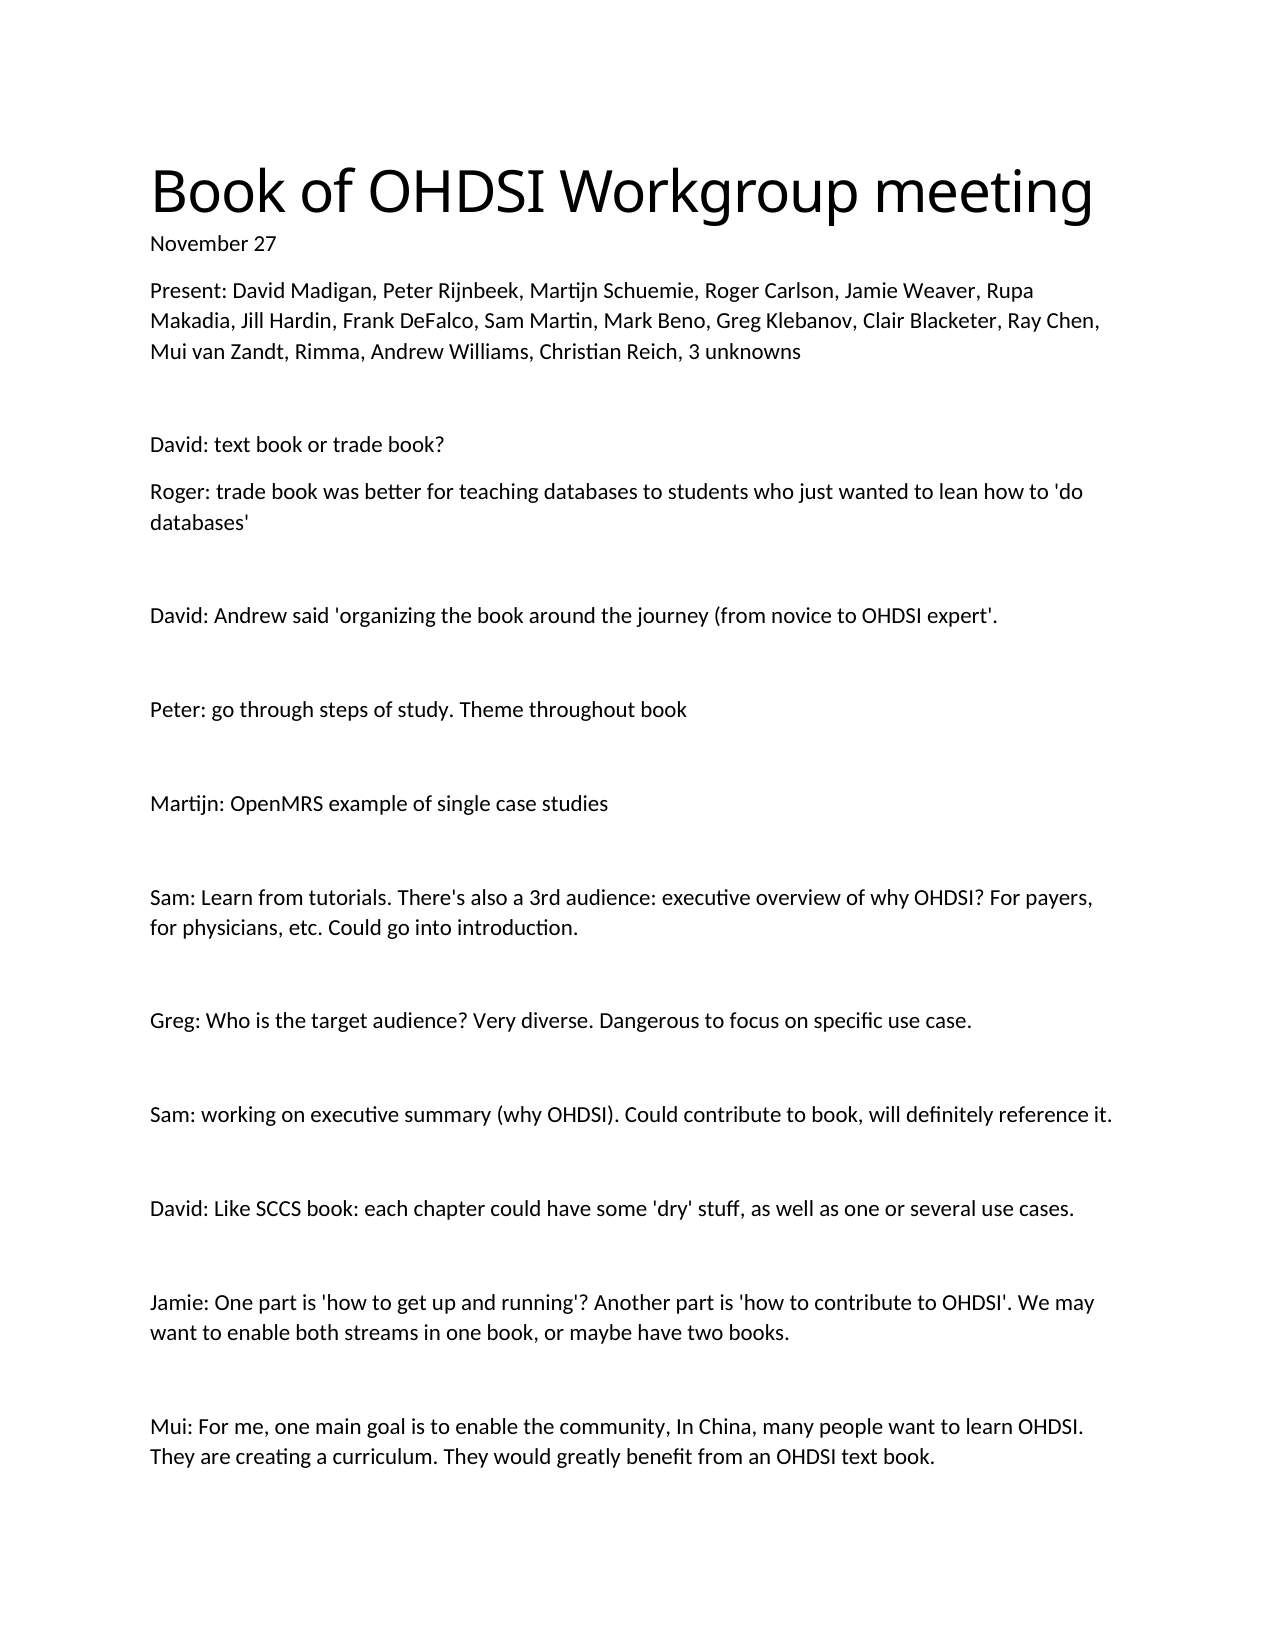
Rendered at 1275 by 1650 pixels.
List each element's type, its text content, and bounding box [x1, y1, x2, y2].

title Book of OHDSI Workgroup meeting [150, 150, 1125, 229]
text Mui: For me, one main goal is to enable the community, In China, many people want to learn OHDSI. They are creating a curriculum. They would greatly benefit from an OHDSI text book. [150, 1412, 1125, 1470]
text Present: David Madigan, Peter Rijnbeek, Martijn Schuemie, Roger Carlson, Jamie Weaver, Rupa Makadia, Jill Hardin, Frank DeFalco, Sam Martin, Mark Beno, Greg Klebanov, Clair Blacketer, Ray Chen, Mui van Zandt, Rimma, Andrew Williams, Christian Reich, 3 unknowns [150, 276, 1125, 365]
text David: Andrew said 'organizing the book around the journey (from novice to OHDSI expert'. [150, 601, 1125, 629]
text Peter: go through steps of study. Theme throughout book [150, 695, 1125, 723]
text Jamie: One part is 'how to get up and running'? Another part is 'how to contribute to OHDSI'. We may want to enable both streams in one book, or maybe have two books. [150, 1288, 1125, 1346]
text Roger: trade book was better for teaching databases to students who just wanted to lean how to 'do databases' [150, 477, 1125, 536]
text David: text book or trade book? [150, 431, 1125, 458]
text Sam: working on executive summary (why OHDSI). Could contribute to book, will definitely reference it. [150, 1100, 1125, 1128]
text Greg: Who is the target audience? Very diverse. Dangerous to focus on specific use case. [150, 1007, 1125, 1034]
text Sam: Learn from tutorials. There's also a 3rd audience: executive overview of why OHDSI? For payers, for physicians, etc. Could go into introduction. [150, 883, 1125, 941]
text Martijn: OpenMRS example of single case studies [150, 789, 1125, 817]
text David: Like SCCS book: each chapter could have some 'dry' stuff, as well as one or several use cases. [150, 1194, 1125, 1222]
text November 27 [150, 229, 1125, 257]
